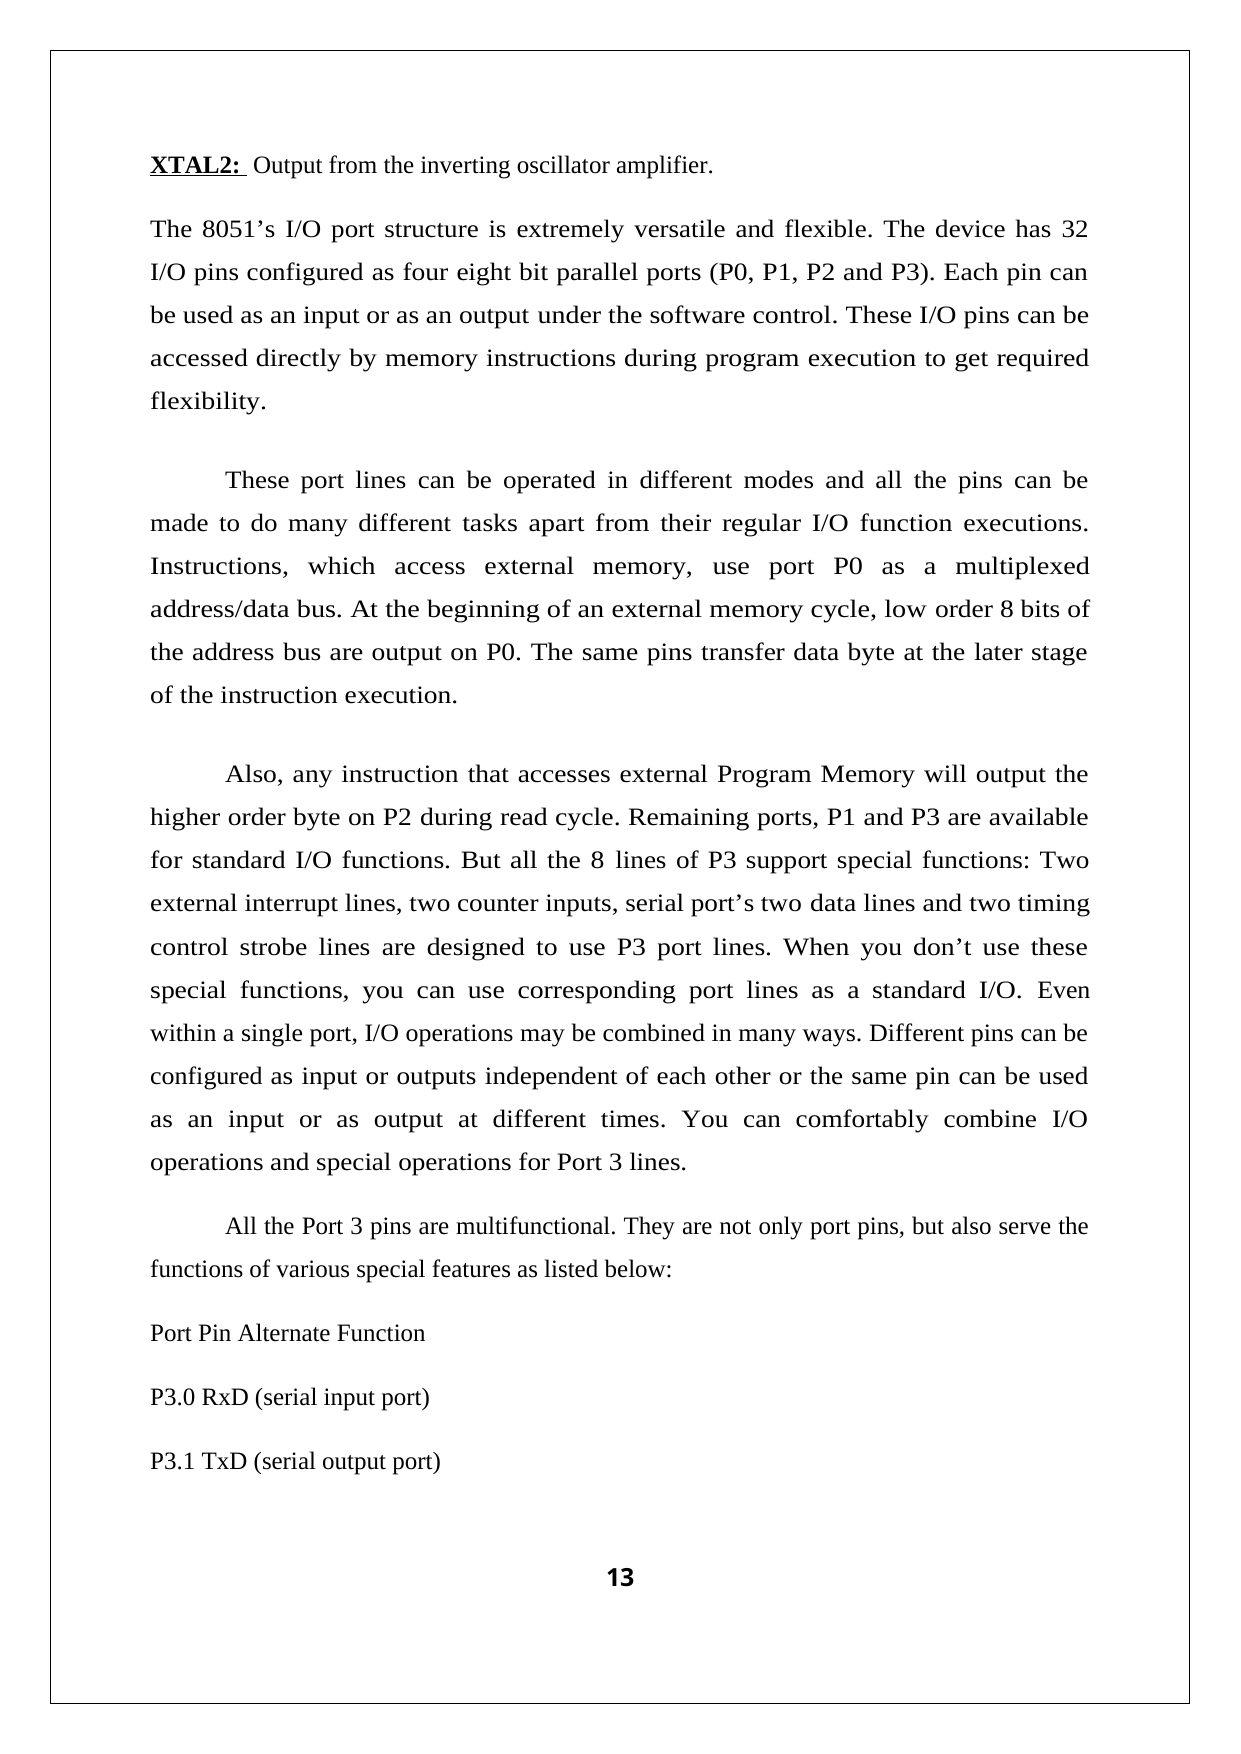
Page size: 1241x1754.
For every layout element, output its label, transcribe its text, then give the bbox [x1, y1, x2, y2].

text These port lines can be operated in different modes and all the pins can be made to do many different tasks apart from their regular I/O function executions. Instructions, which access external memory, use port P0 as a multiplexed address/data bus. At the beginning of an external memory cycle, low order 8 bits of the address bus are output on P0. The same pins transfer data byte at the later stage of the instruction execution. [150, 465, 1090, 709]
text Also, any instruction that accesses external Program Memory will output the higher order byte on P2 during read cycle. Remaining ports, P1 and P3 are available for standard I/O functions. But all the 8 lines of P3 support special functions: Two external interrupt lines, two counter inputs, serial port’s two data lines and two timing control strobe lines are designed to use P3 port lines. When you don’t use these special functions, you can use corresponding port lines as a standard I/O. Even within a single port, I/O operations may be combined in many ways. Different pins can be configured as input or outputs independent of each other or the same pin can be used as an input or as output at different times. You can comfortably combine I/O operations and special operations for Port 3 lines. [150, 759, 1090, 1176]
text XTAL2: Output from the inverting oscillator amplifier. [150, 150, 1090, 179]
text Port Pin Alternate Function [150, 1318, 1090, 1347]
text The 8051’s I/O port structure is extremely versatile and flexible. The device has 32 I/O pins configured as four eight bit parallel ports (P0, P1, P2 and P3). Each pin can be used as an input or as an output under the software control. These I/O pins can be accessed directly by memory instructions during program execution to get required flexibility. [150, 214, 1090, 415]
text P3.1 TxD (serial output port) [150, 1446, 1090, 1475]
text All the Port 3 pins are multifunctional. They are not only port pins, but also serve the functions of various special features as listed below: [150, 1211, 1090, 1283]
text P3.0 RxD (serial input port) [150, 1382, 1090, 1411]
